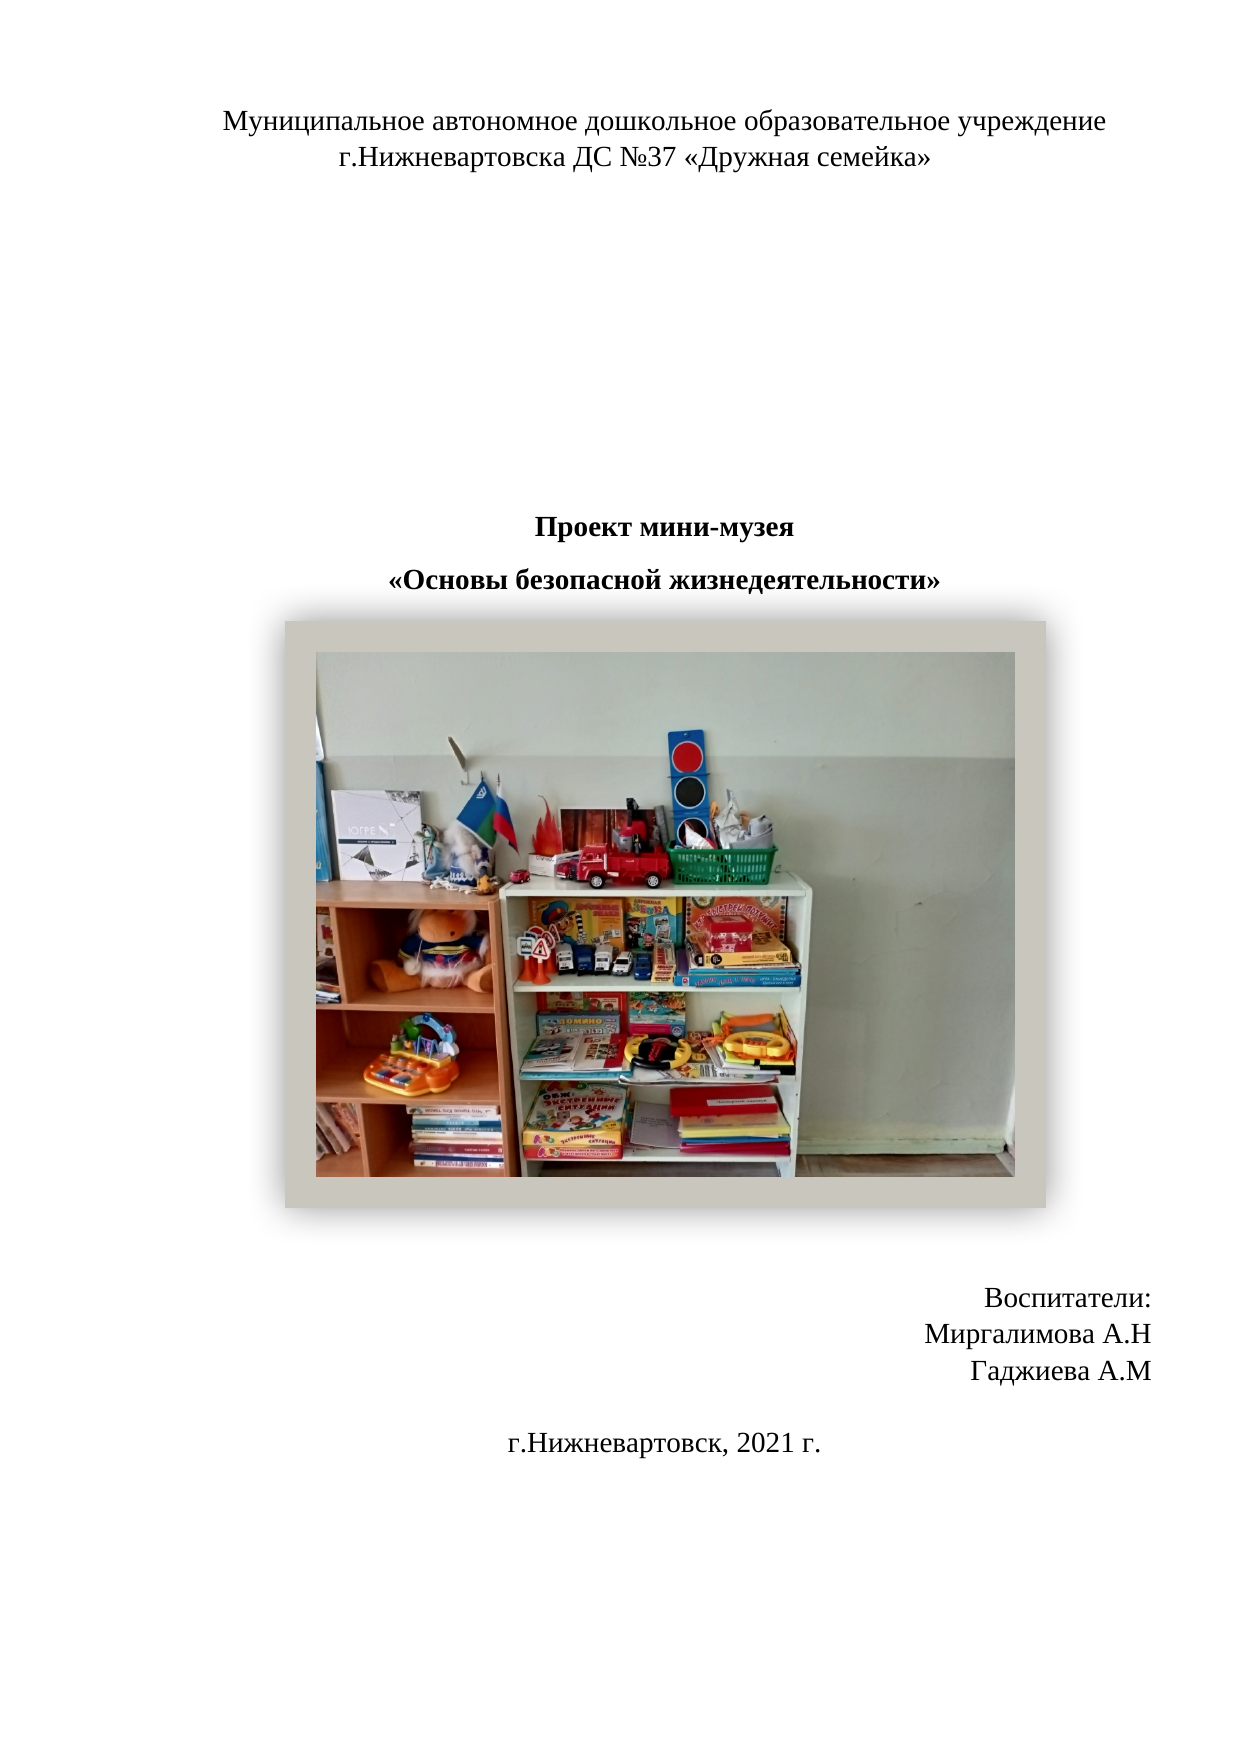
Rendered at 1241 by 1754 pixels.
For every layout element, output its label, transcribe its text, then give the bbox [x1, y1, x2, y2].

text «Основы безопасной жизнедеятельности» [118, 562, 1152, 596]
text Гаджиева А.М [118, 1353, 1152, 1386]
text Воспитатели: [118, 1280, 1152, 1314]
text г.Нижневартовск, 2021 г. [118, 1425, 1152, 1458]
text Муниципальное автономное дошкольное образовательное учреждение г.Нижневартовска ДС №37 «Дружная семейка» [118, 103, 1152, 173]
picture [316, 652, 1015, 1177]
text Проект мини-музея [118, 509, 1152, 543]
text Миргалимова А.Н [118, 1317, 1152, 1350]
